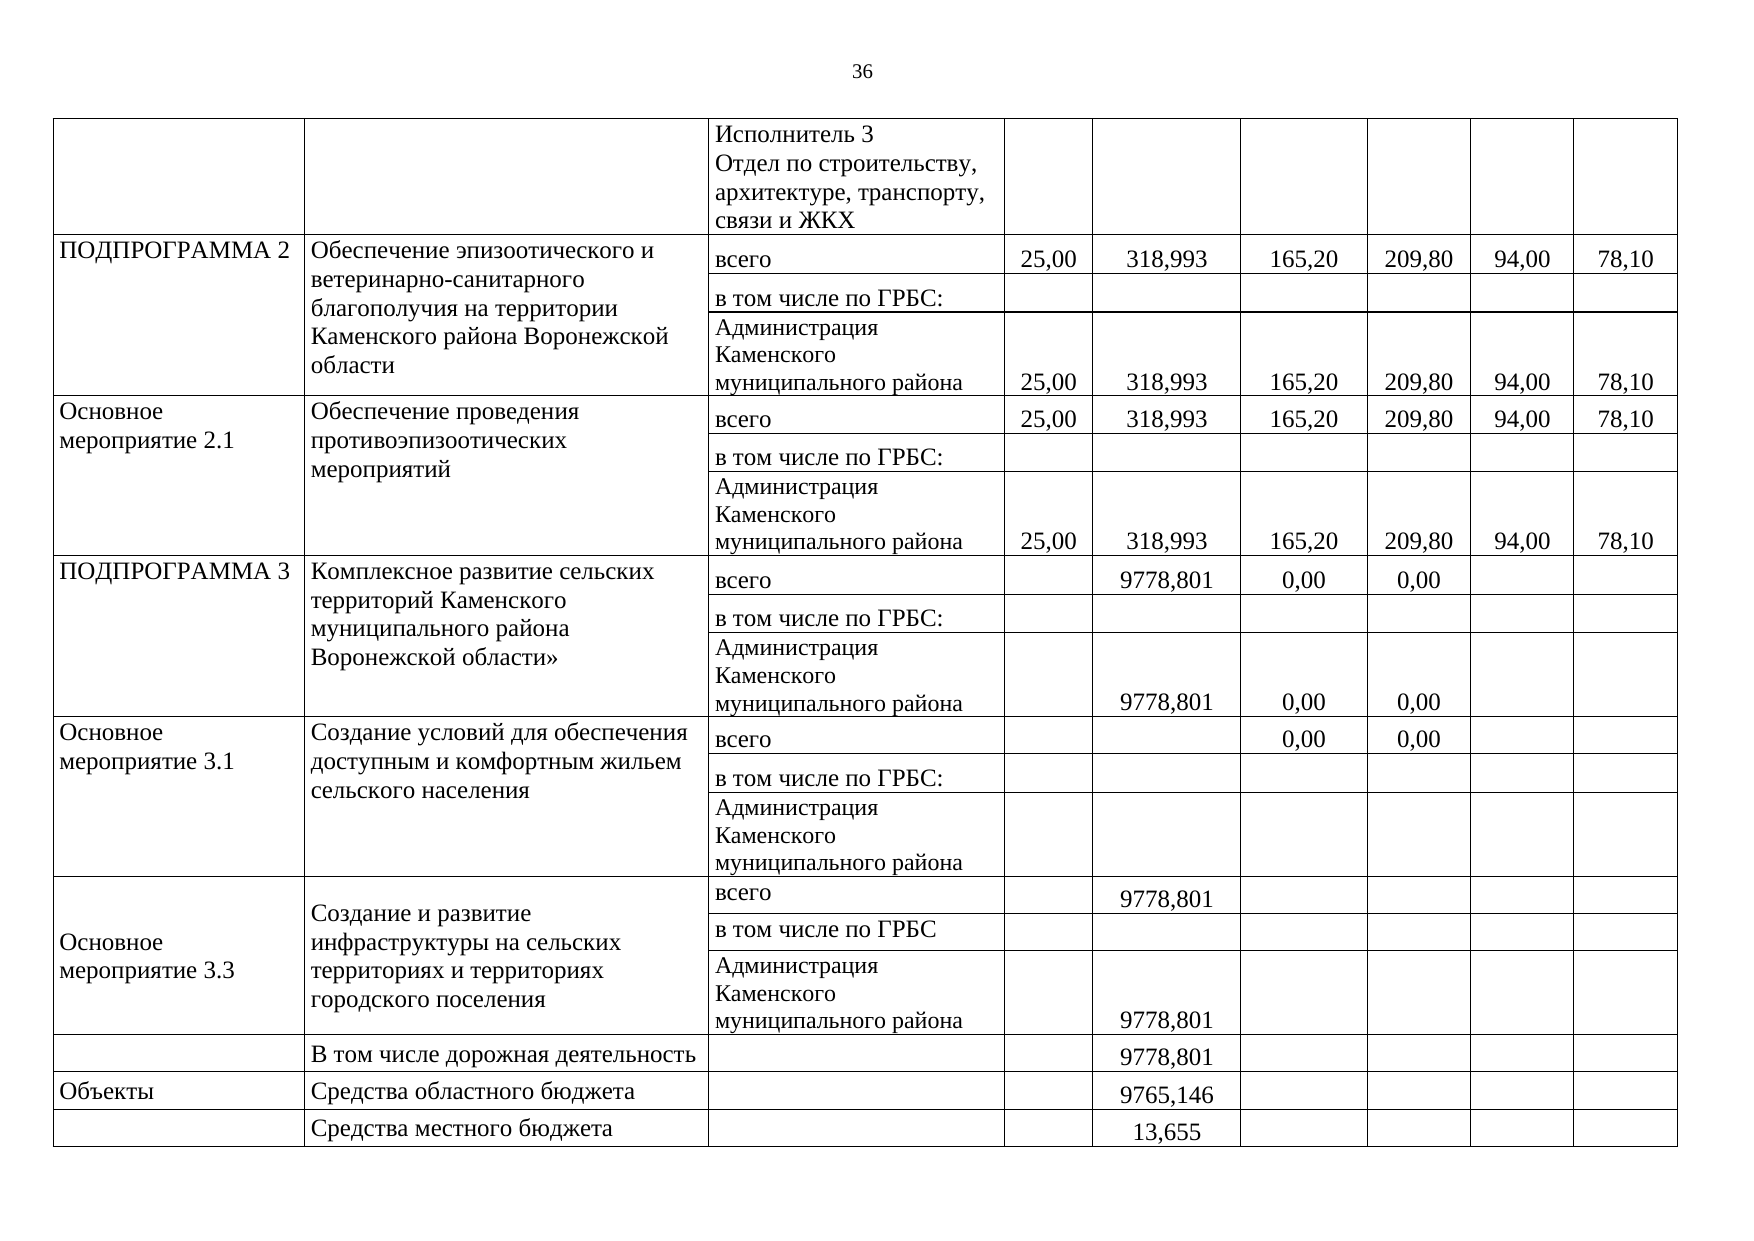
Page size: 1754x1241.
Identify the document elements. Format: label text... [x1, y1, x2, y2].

table_cell 318,993 [1093, 396, 1240, 432]
table_cell Основное мероприятие 3.1 [54, 717, 304, 876]
table_cell 0,00 [1368, 556, 1470, 594]
table_cell [1005, 274, 1092, 311]
table_cell [1093, 754, 1240, 792]
table_cell [1574, 717, 1677, 753]
table_cell 78,10 [1574, 235, 1677, 273]
table_cell [1574, 793, 1677, 876]
table_cell 318,993 [1093, 472, 1240, 555]
table_cell Администрация Каменского муниципального района [709, 633, 1004, 716]
table_cell [1368, 793, 1470, 876]
table_cell 318,993 [1093, 313, 1240, 395]
table_cell [1574, 434, 1677, 471]
table_cell в том числе по ГРБС: [709, 434, 1004, 471]
table_cell [1241, 595, 1367, 632]
table_cell [1093, 119, 1240, 234]
table_cell 209,80 [1368, 313, 1470, 395]
table_cell [1471, 914, 1573, 950]
table_cell [1241, 1110, 1367, 1146]
table_cell [1368, 1035, 1470, 1071]
table_cell в том числе по ГРБС: [709, 595, 1004, 632]
table_cell [1471, 556, 1573, 594]
table_cell [1005, 1035, 1092, 1071]
table_cell [1093, 717, 1240, 753]
table_cell 318,993 [1093, 235, 1240, 273]
table_cell [1005, 951, 1092, 1034]
table_cell [1368, 434, 1470, 471]
table_cell [1005, 119, 1092, 234]
table_cell Администрация Каменского муниципального района [709, 951, 1004, 1034]
table_cell [305, 119, 708, 234]
table_cell [1574, 914, 1677, 950]
table_cell Основное мероприятие 3.3 [54, 877, 304, 1034]
table_cell [1093, 793, 1240, 876]
table_cell [1574, 119, 1677, 234]
table_cell [709, 1035, 1004, 1071]
table_cell [1005, 633, 1092, 716]
table_cell всего [709, 235, 1004, 273]
table_cell [1471, 595, 1573, 632]
table_cell [1241, 434, 1367, 471]
table_cell [1005, 1072, 1092, 1108]
table_cell [1368, 119, 1470, 234]
table_cell В том числе дорожная деятельность [305, 1035, 708, 1071]
table_cell [1005, 1110, 1092, 1146]
table_cell [1368, 951, 1470, 1034]
table_cell [54, 1110, 304, 1146]
table_cell 94,00 [1471, 472, 1573, 555]
table_cell 9778,801 [1093, 877, 1240, 913]
table_cell Обеспечение проведения противоэпизоотических мероприятий [305, 396, 708, 555]
table_cell 13,655 [1093, 1110, 1240, 1146]
table_cell 0,00 [1241, 633, 1367, 716]
table_cell 209,80 [1368, 235, 1470, 273]
table_cell 78,10 [1574, 472, 1677, 555]
table_cell 94,00 [1471, 313, 1573, 395]
table_cell 165,20 [1241, 396, 1367, 432]
table_cell 9778,801 [1093, 633, 1240, 716]
table_cell [1574, 1035, 1677, 1071]
table_cell [1005, 556, 1092, 594]
table_cell 9778,801 [1093, 556, 1240, 594]
table_cell [1005, 434, 1092, 471]
table_cell [1368, 877, 1470, 913]
table_cell всего [709, 396, 1004, 432]
table_cell Обеспечение эпизоотического и ветеринарно-санитарного благополучия на территории Каменского района Воронежской области [305, 235, 708, 395]
table_cell [1241, 1035, 1367, 1071]
table_cell Средства местного бюджета [305, 1110, 708, 1146]
table_cell Администрация Каменского муниципального района [709, 793, 1004, 876]
table_cell [1005, 717, 1092, 753]
table_cell в том числе по ГРБС: [709, 274, 1004, 311]
table_cell [1005, 877, 1092, 913]
table_cell [709, 1110, 1004, 1146]
table_cell [1368, 595, 1470, 632]
table_cell 9778,801 [1093, 951, 1240, 1034]
table_cell ПОДПРОГРАММА 3 [54, 556, 304, 716]
table_cell [1574, 595, 1677, 632]
table_cell 25,00 [1005, 313, 1092, 395]
table_cell 209,80 [1368, 472, 1470, 555]
table_cell [1005, 754, 1092, 792]
table_cell 9778,801 [1093, 1035, 1240, 1071]
table_cell [1005, 793, 1092, 876]
table_cell 165,20 [1241, 235, 1367, 273]
table_cell [1368, 1072, 1470, 1108]
table_cell [1241, 274, 1367, 311]
table_cell 0,00 [1368, 633, 1470, 716]
table_cell [1471, 717, 1573, 753]
table_cell [1574, 1110, 1677, 1146]
table_cell [1574, 754, 1677, 792]
table_cell Администрация Каменского муниципального района [709, 472, 1004, 555]
table_cell [1471, 1035, 1573, 1071]
table_cell 94,00 [1471, 235, 1573, 273]
table_cell [1471, 274, 1573, 311]
table_cell [1368, 274, 1470, 311]
table_cell [1241, 914, 1367, 950]
table_cell 209,80 [1368, 396, 1470, 432]
table_cell [1574, 274, 1677, 311]
table_cell [1368, 914, 1470, 950]
table_cell 9765,146 [1093, 1072, 1240, 1108]
table_cell [54, 1035, 304, 1071]
table_cell Администрация Каменского муниципального района [709, 313, 1004, 395]
table_cell [1574, 951, 1677, 1034]
table_cell [1093, 914, 1240, 950]
table_cell [1471, 877, 1573, 913]
table_cell [1241, 877, 1367, 913]
table_cell всего [709, 556, 1004, 594]
table_cell Комплексное развитие сельских территорий Каменского муниципального района Воронежской области» [305, 556, 708, 716]
table_cell [1005, 595, 1092, 632]
table_cell Создание и развитие инфраструктуры на сельских территориях и территориях городского поселения [305, 877, 708, 1034]
table_cell Основное мероприятие 2.1 [54, 396, 304, 555]
table_cell [1471, 754, 1573, 792]
table_cell [1093, 434, 1240, 471]
table_cell [1471, 434, 1573, 471]
table_cell 25,00 [1005, 235, 1092, 273]
table_cell [1574, 556, 1677, 594]
table_cell [1241, 754, 1367, 792]
table_cell [1574, 877, 1677, 913]
table_cell [1471, 1072, 1573, 1108]
table_cell [709, 1072, 1004, 1108]
table_cell [1471, 793, 1573, 876]
table_cell [1471, 119, 1573, 234]
table_cell [1471, 633, 1573, 716]
table_cell [1093, 595, 1240, 632]
table_cell [1368, 754, 1470, 792]
table_cell [1241, 119, 1367, 234]
table_cell 0,00 [1241, 556, 1367, 594]
table_cell [1471, 1110, 1573, 1146]
table_cell 0,00 [1241, 717, 1367, 753]
table_cell всего [709, 877, 1004, 913]
table_cell [1241, 793, 1367, 876]
table_cell 94,00 [1471, 396, 1573, 432]
table_cell [1241, 951, 1367, 1034]
table_cell [1368, 1110, 1470, 1146]
table_cell [1093, 274, 1240, 311]
table_cell [54, 119, 304, 234]
table_cell Объекты [54, 1072, 304, 1108]
table_cell [1005, 914, 1092, 950]
table_cell 78,10 [1574, 396, 1677, 432]
table_cell 165,20 [1241, 313, 1367, 395]
table_cell всего [709, 717, 1004, 753]
table_cell 25,00 [1005, 396, 1092, 432]
table_cell Создание условий для обеспечения доступным и комфортным жильем сельского населения [305, 717, 708, 876]
table_cell 25,00 [1005, 472, 1092, 555]
table_cell 0,00 [1368, 717, 1470, 753]
table_cell в том числе по ГРБС: [709, 754, 1004, 792]
table_cell [1241, 1072, 1367, 1108]
table_cell [1574, 633, 1677, 716]
table_cell 78,10 [1574, 313, 1677, 395]
table_cell 165,20 [1241, 472, 1367, 555]
table_cell ПОДПРОГРАММА 2 [54, 235, 304, 395]
table_cell Средства областного бюджета [305, 1072, 708, 1108]
table_cell [1471, 951, 1573, 1034]
table_cell в том числе по ГРБС [709, 914, 1004, 950]
table_cell [1574, 1072, 1677, 1108]
table_cell Исполнитель 3 Отдел по строительству, архитектуре, транспорту, связи и ЖКХ [709, 119, 1004, 234]
